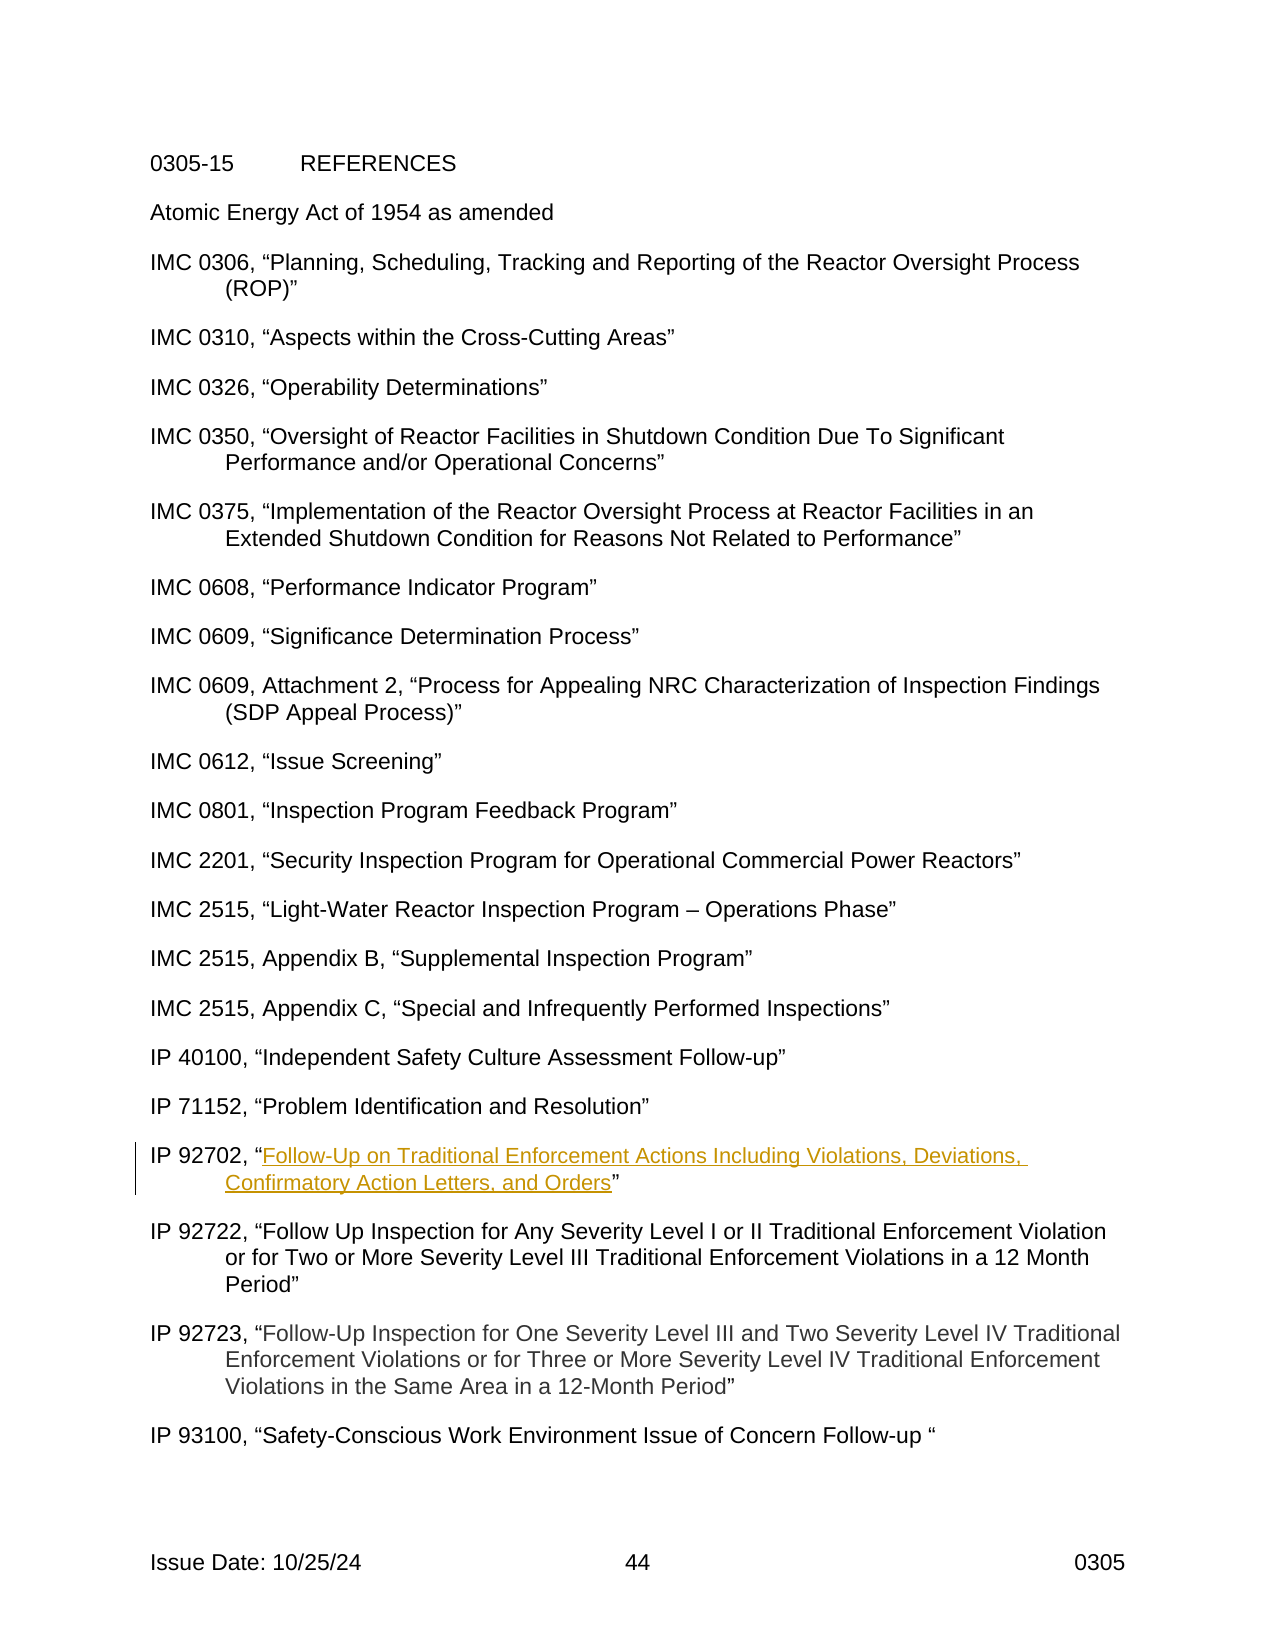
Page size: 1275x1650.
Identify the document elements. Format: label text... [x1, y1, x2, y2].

text IMC 2515, “Light-Water Reactor Inspection Program – Operations Phase” [150, 896, 1125, 922]
text IMC 0310, “Aspects within the Cross-Cutting Areas” [150, 324, 1125, 351]
text IP 92722, “Follow Up Inspection for Any Severity Level I or II Traditional Enforcement Violation or for Two or More Severity Level III Traditional Enforcement Violations in a 12 Month Period” [150, 1218, 1125, 1297]
text IP 93100, “Safety-Conscious Work Environment Issue of Concern Follow-up “ [150, 1422, 1125, 1448]
text IMC 0609, “Significance Determination Process” [150, 623, 1125, 649]
text IP 92702, “” [150, 1142, 1125, 1195]
text IMC 0608, “Performance Indicator Program” [150, 574, 1125, 600]
text IMC 0609, Attachment 2, “Process for Appealing NRC Characterization of Inspection Findings (SDP Appeal Process)” [150, 672, 1125, 725]
text IP 40100, “Independent Safety Culture Assessment Follow-up” [150, 1044, 1125, 1070]
text IP 71152, “Problem Identification and Resolution” [150, 1093, 1125, 1119]
text IMC 0350, “Oversight of Reactor Facilities in Shutdown Condition Due To Significant Performance and/or Operational Concerns” [150, 423, 1125, 475]
text IMC 2515, Appendix C, “Special and Infrequently Performed Inspections” [150, 994, 1125, 1021]
text IMC 0801, “Inspection Program Feedback Program” [150, 797, 1125, 824]
text IMC 0306, “Planning, Scheduling, Tracking and Reporting of the Reactor Oversight Process (ROP)” [150, 248, 1125, 301]
subtitle 0305-15 REFERENCES [150, 150, 1125, 176]
text IP 92723, “Follow-Up Inspection for One Severity Level III and Two Severity Level IV Traditional Enforcement Violations or for Three or More Severity Level IV Traditional Enforcement Violations in the Same Area in a 12-Month Period” [727, 1320, 1125, 1399]
text IMC 0326, “Operability Determinations” [150, 373, 1125, 400]
text IMC 0612, “Issue Screening” [150, 748, 1125, 774]
text IMC 0375, “Implementation of the Reactor Oversight Process at Reactor Facilities in an Extended Shutdown Condition for Reasons Not Related to Performance” [150, 498, 1125, 551]
text Atomic Energy Act of 1954 as amended [150, 199, 1125, 226]
text IMC 2515, Appendix B, “Supplemental Inspection Program” [150, 945, 1125, 972]
text IMC 2201, “Security Inspection Program for Operational Commercial Power Reactors” [150, 847, 1125, 873]
